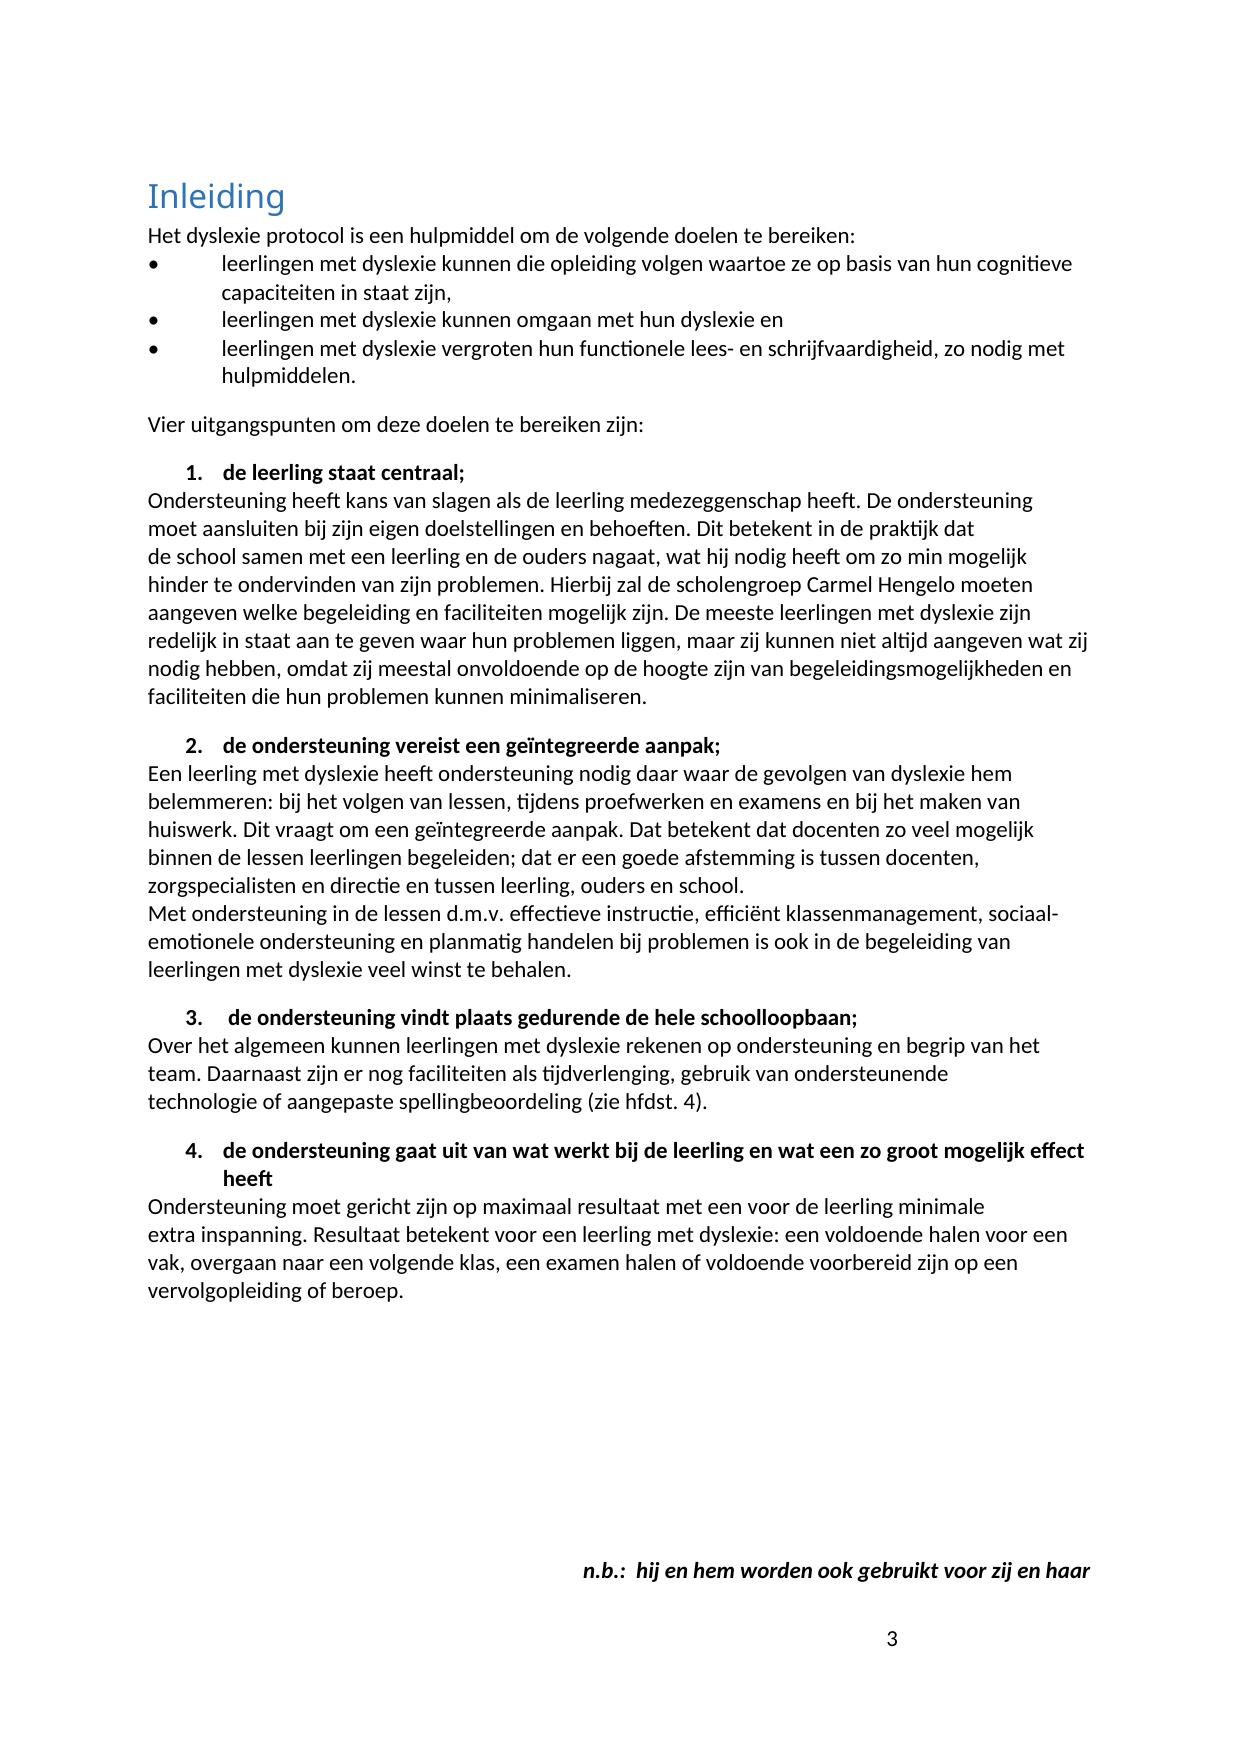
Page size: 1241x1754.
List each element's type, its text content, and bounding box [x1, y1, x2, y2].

text belemmeren: bij het volgen van lessen, tijdens proefwerken en examens en bij het maken van [148, 787, 1093, 815]
list de ondersteuning gaat uit van wat werkt bij de leerling en wat een zo groot mogelijk effect heeft [185, 1136, 1093, 1192]
text capaciteiten in staat zijn, [148, 278, 1093, 306]
text Ondersteuning moet gericht zijn op maximaal resultaat met een voor de leerling minimale [148, 1192, 1093, 1220]
text hinder te ondervinden van zijn problemen. Hierbij zal de scholengroep Carmel Hengelo moeten aangeven welke begeleiding en faciliteiten mogelijk zijn. De meeste leerlingen met dyslexie zijn redelijk in staat aan te geven waar hun problemen liggen, maar zij kunnen niet altijd aangeven wat zij nodig hebben, omdat zij meestal onvoldoende op de hoogte zijn van begeleidingsmogelijkheden en faciliteiten die hun problemen kunnen minimaliseren. [148, 570, 1093, 711]
text • leerlingen met dyslexie vergroten hun functionele lees- en schrijfvaardigheid, zo nodig met [148, 334, 1093, 362]
text de school samen met een leerling en de ouders nagaat, wat hij nodig heeft om zo min mogelijk [148, 542, 1093, 570]
text • leerlingen met dyslexie kunnen die opleiding volgen waartoe ze op basis van hun cognitieve [148, 249, 1093, 278]
list de ondersteuning vindt plaats gedurende de hele schoolloopbaan; [185, 1003, 1093, 1031]
list de ondersteuning vereist een geïntegreerde aanpak; [185, 731, 1093, 759]
text Over het algemeen kunnen leerlingen met dyslexie rekenen op ondersteuning en begrip van het team. Daarnaast zijn er nog faciliteiten als tijdverlenging, gebruik van ondersteunende [148, 1031, 1093, 1087]
text moet aansluiten bij zijn eigen doelstellingen en behoeften. Dit betekent in de praktijk dat [148, 514, 1093, 542]
text extra inspanning. Resultaat betekent voor een leerling met dyslexie: een voldoende halen voor een vak, overgaan naar een volgende klas, een examen halen of voldoende voorbereid zijn op een vervolgopleiding of beroep. [148, 1220, 1093, 1304]
subtitle Inleiding [148, 173, 1093, 218]
text Het dyslexie protocol is een hulpmiddel om de volgende doelen te bereiken: [148, 222, 1093, 249]
text technologie of aangepaste spellingbeoordeling (zie hfdst. 4). [148, 1087, 1093, 1115]
text n.b.: hij en hem worden ook gebruikt voor zij en haar [148, 1556, 1093, 1584]
text • leerlingen met dyslexie kunnen omgaan met hun dyslexie en [148, 306, 1093, 334]
text Vier uitgangspunten om deze doelen te bereiken zijn: [148, 410, 1093, 438]
text Een leerling met dyslexie heeft ondersteuning nodig daar waar de gevolgen van dyslexie hem [148, 759, 1093, 787]
text zorgspecialisten en directie en tussen leerling, ouders en school. [148, 871, 1093, 899]
text huiswerk. Dit vraagt om een geïntegreerde aanpak. Dat betekent dat docenten zo veel mogelijk [148, 815, 1093, 843]
list de leerling staat centraal; [185, 458, 1093, 486]
text Ondersteuning heeft kans van slagen als de leerling medezeggenschap heeft. De ondersteuning [148, 486, 1093, 514]
text Met ondersteuning in de lessen d.m.v. effectieve instructie, efficiënt klassenmanagement, sociaal-emotionele ondersteuning en planmatig handelen bij problemen is ook in de begeleiding van leerlingen met dyslexie veel winst te behalen. [148, 899, 1093, 983]
text hulpmiddelen. [148, 362, 1093, 390]
text binnen de lessen leerlingen begeleiden; dat er een goede afstemming is tussen docenten, [148, 843, 1093, 871]
